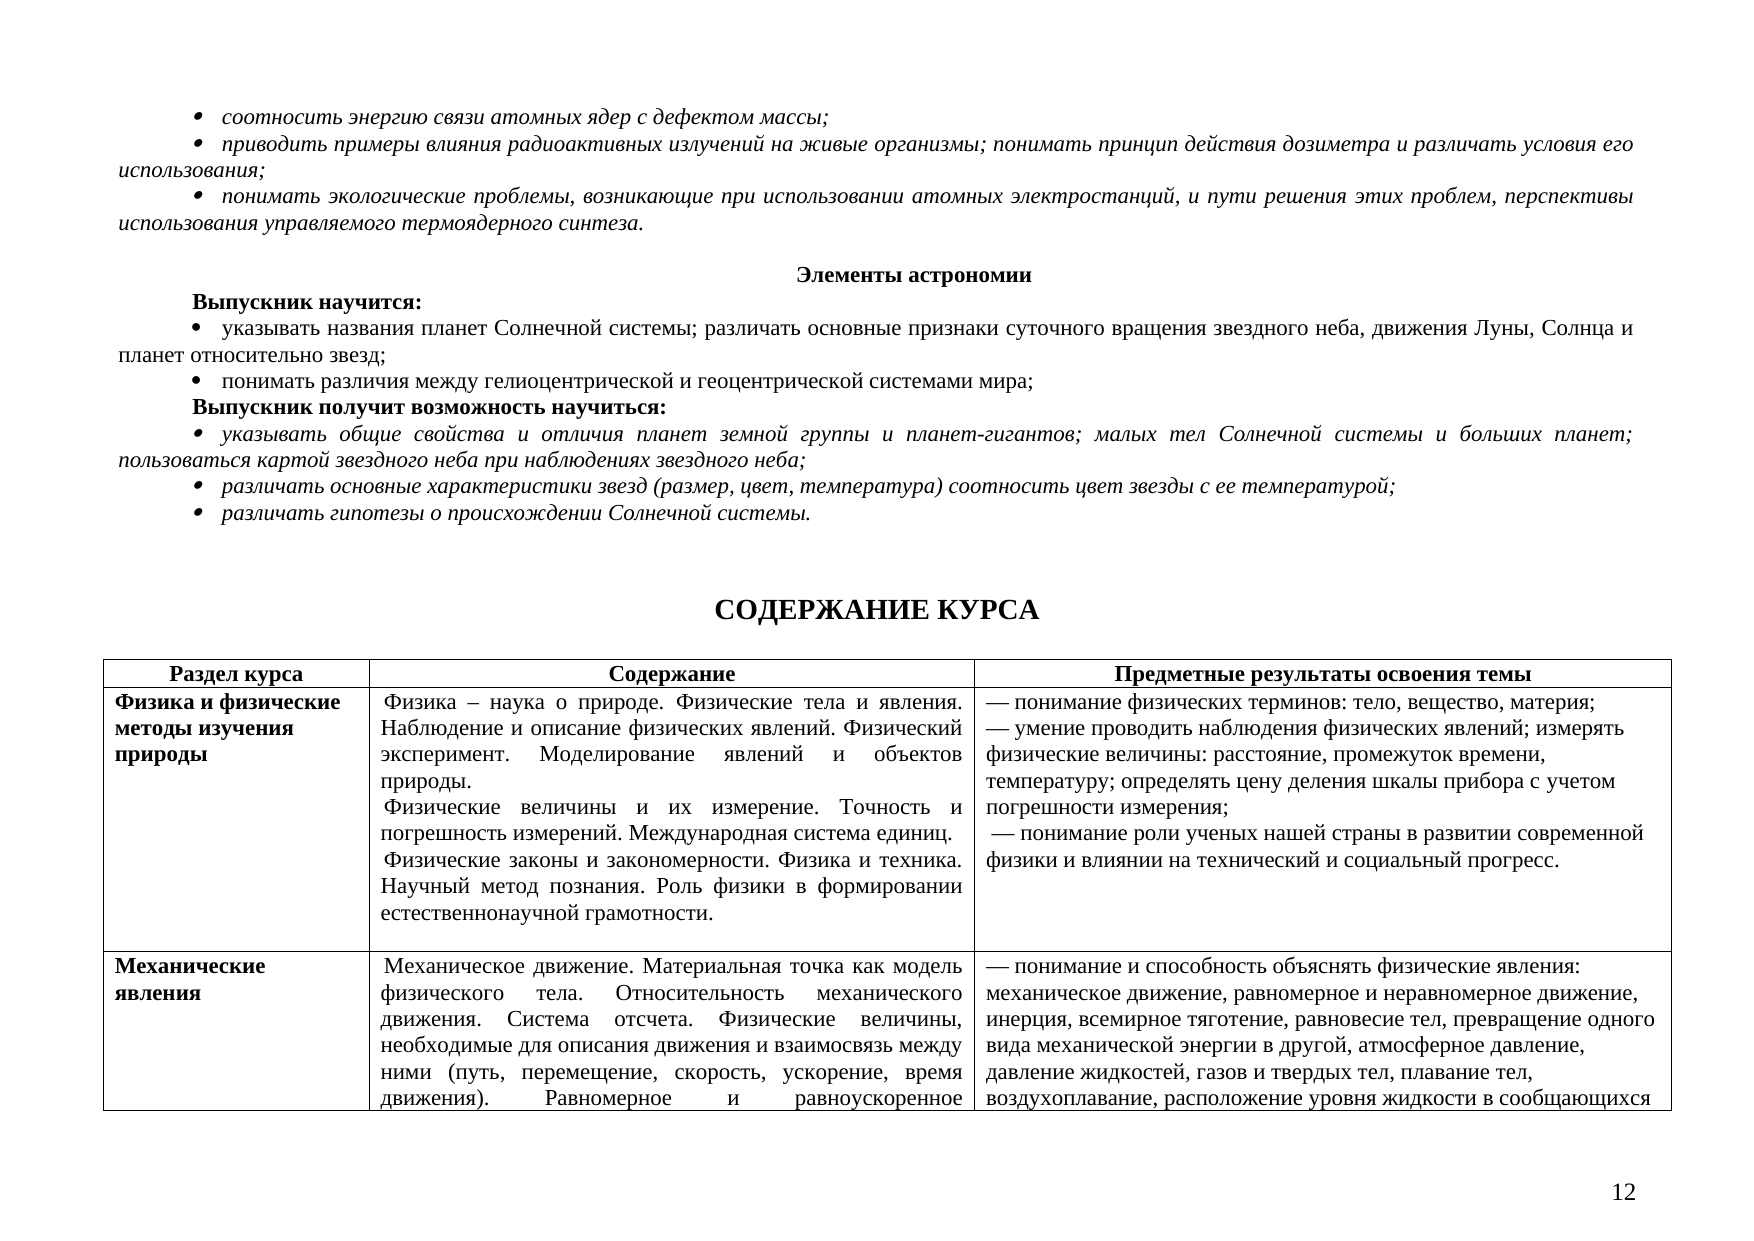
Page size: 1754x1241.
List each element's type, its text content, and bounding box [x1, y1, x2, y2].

list приводить примеры влияния радиоактивных излучений на живые организмы; понимать принцип действия дозиметра и различать условия его использования; [118, 130, 1636, 182]
list указывать названия планет Солнечной системы; различать основные признаки суточного вращения звездного неба, движения Луны, Солнца и планет относительно звезд; [118, 314, 1636, 367]
list различать основные характеристики звезд (размер, цвет, температура) соотносить цвет звезды с ее температурой; [118, 472, 1636, 499]
list понимать экологические проблемы, возникающие при использовании атомных электростанций, и пути решения этих проблем, перспективы использования управляемого термоядерного синтеза. [118, 182, 1636, 235]
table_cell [370, 952, 974, 1110]
table_header Содержание [370, 660, 974, 687]
table_cell Физика и физические методы изучения природы [104, 688, 369, 951]
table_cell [975, 952, 1671, 1110]
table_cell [104, 952, 369, 1110]
list понимать различия между гелиоцентрической и геоцентрической системами мира; [118, 367, 1636, 393]
table_cell Физика – наука о природе. Физические тела и явления. Наблюдение и описание физических явлений. Физический эксперимент. Моделирование явлений и объектов природы. Физические величины и их измерение. Точность и погрешность измерений. Международная система единиц. Физические законы и закономерности. Физика и техника. Научный метод познания. Роль физики в формировании естественнонаучной грамотности. [370, 688, 974, 951]
table_header Предметные результаты освоения темы [975, 660, 1671, 687]
table_header Раздел курса [104, 660, 369, 687]
list соотносить энергию связи атомных ядер с дефектом массы; [118, 103, 1636, 130]
text Выпускник научится: [118, 288, 1636, 314]
list различать гипотезы о происхождении Солнечной системы. [118, 499, 1636, 525]
text Элементы астрономии [118, 262, 1636, 288]
text Выпускник получит возможность научиться: [118, 393, 1636, 420]
list указывать общие свойства и отличия планет земной группы и планет-гигантов; малых тел Солнечной системы и больших планет; пользоваться картой звездного неба при наблюдениях звездного неба; [118, 420, 1636, 472]
text СОДЕРЖАНИЕ КУРСА [118, 592, 1636, 626]
table_cell — понимание физических терминов: тело, вещество, материя; — умение проводить наблюдения физических явлений; измерять физические величины: расстояние, промежуток времени, температуру; определять цену деления шкалы прибора с учетом погрешности измерения; — понимание роли ученых нашей страны в развитии современной физики и влиянии на технический и социальный прогресс. [975, 688, 1671, 951]
